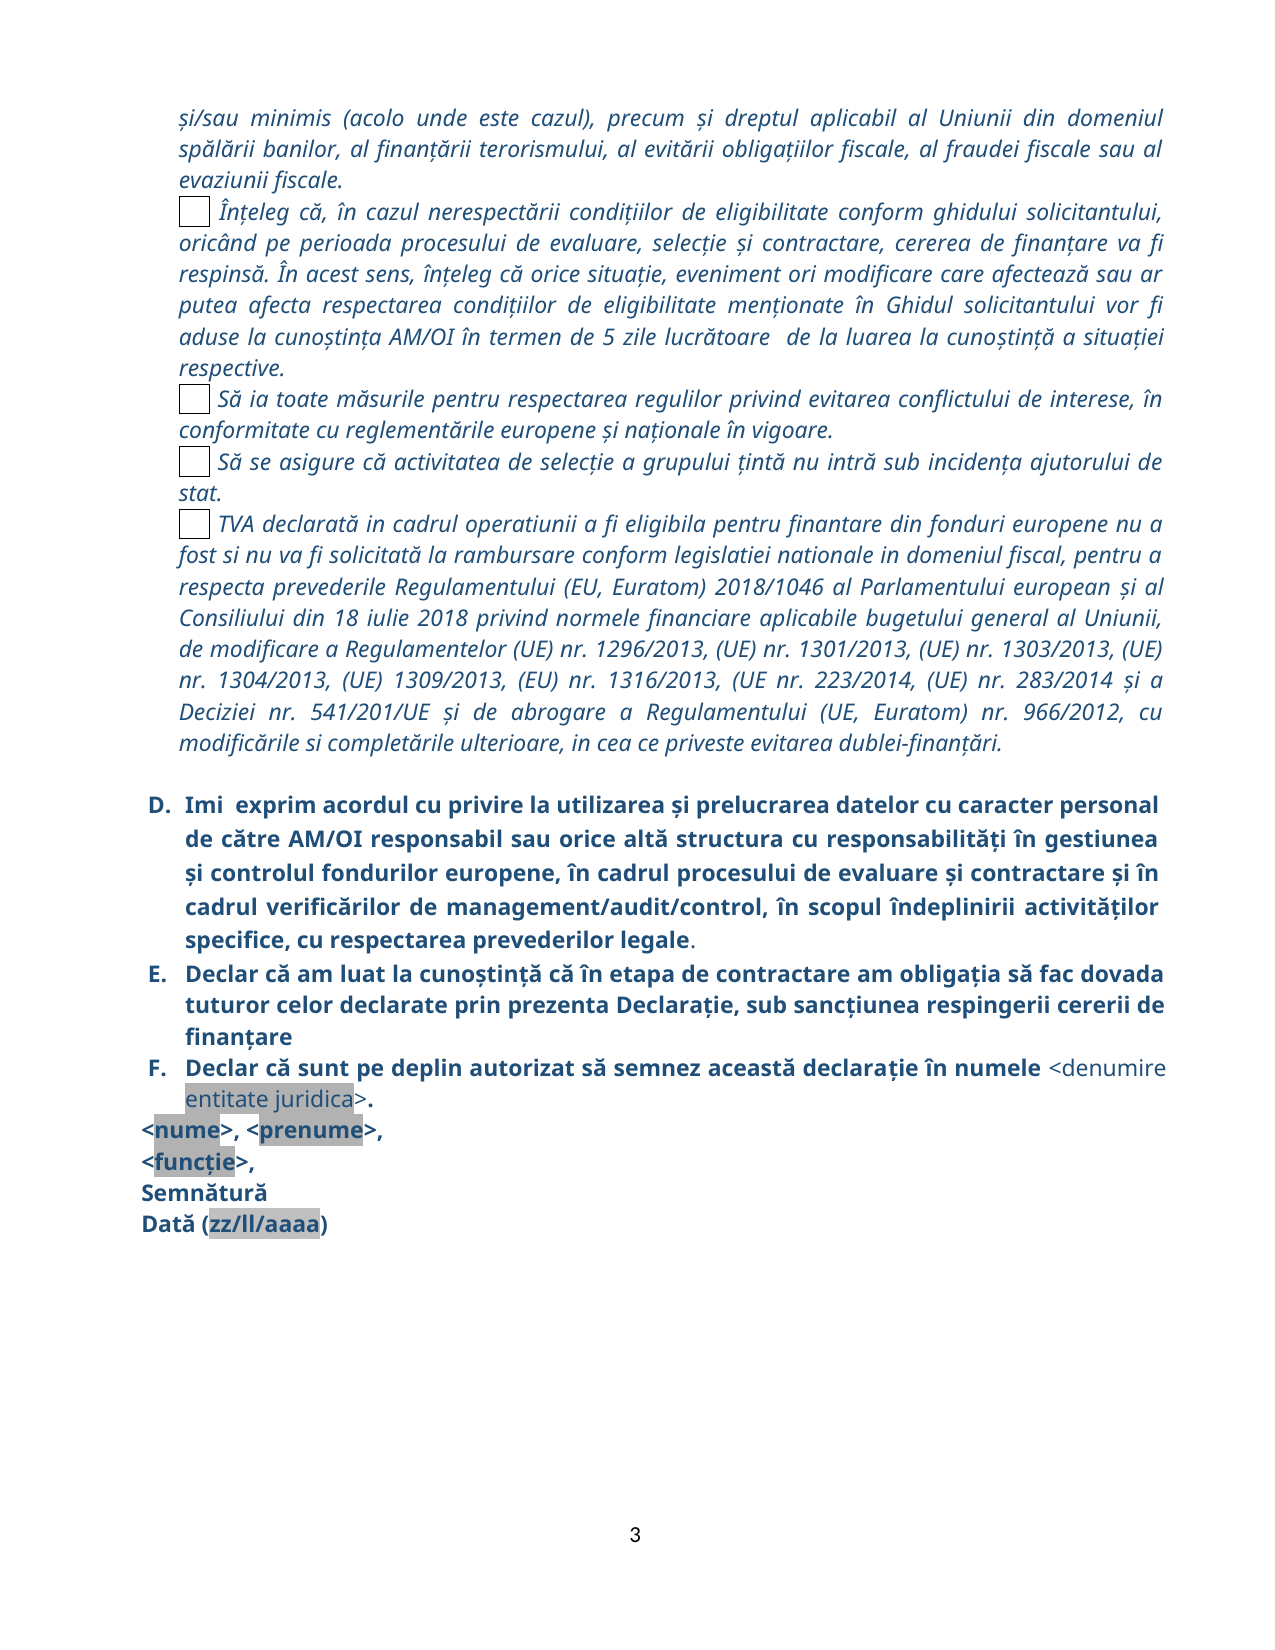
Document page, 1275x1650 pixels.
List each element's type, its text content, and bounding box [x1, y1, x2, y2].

list <funcție>, [235, 1146, 1167, 1177]
list Declar că sunt pe deplin autorizat să semnez această declaraţie în numele <denumire entitate juridica>. [148, 1052, 1167, 1114]
list <nume>, <prenume>, [220, 1114, 259, 1146]
list Dată (zz/ll/aaaa) [320, 1208, 1167, 1239]
list Semnătură [141, 1177, 1167, 1208]
list Dată (zz/ll/aaaa) [141, 1208, 209, 1239]
list TVA declarată in cadrul operatiunii a fi eligibila pentru finantare din fonduri europene nu a fost si nu va fi solicitată la rambursare conform legislatiei nationale in domeniul fiscal, pentru a respecta prevederile Regulamentului (EU, Euratom) 2018/1046 al Parlamentului european și al Consiliului din 18 iulie 2018 privind normele financiare aplicabile bugetului general al Uniunii, de modificare a Regulamentelor (UE) nr. 1296/2013, (UE) nr. 1301/2013, (UE) nr. 1303/2013, (UE) nr. 1304/2013, (UE) 1309/2013, (EU) nr. 1316/2013, (UE nr. 223/2014, (UE) nr. 283/2014 și a Deciziei nr. 541/201/UE și de abrogare a Regulamentului (UE, Euratom) nr. 966/2012, cu modificările si completările ulterioare, in cea ce priveste evitarea dublei-finanțări. [178, 508, 1167, 758]
list Să se asigure că activitatea de selecție a grupului țintă nu intră sub incidența ajutorului de stat. [178, 446, 1167, 508]
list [178, 102, 1167, 196]
list Să ia toate măsurile pentru respectarea regulilor privind evitarea conflictului de interese, în conformitate cu reglementările europene și naționale în vigoare. [178, 383, 1167, 446]
list <nume>, <prenume>, [363, 1114, 1167, 1146]
list Declar că am luat la cunoștință că în etapa de contractare am obligația să fac dovada tuturor celor declarate prin prezenta Declarație, sub sancțiunea respingerii cererii de finanțare [148, 958, 1167, 1052]
list Înțeleg că, în cazul nerespectării condițiilor de eligibilitate conform ghidului solicitantului, oricând pe perioada procesului de evaluare, selecție și contractare, cererea de finanțare va fi respinsă. În acest sens, înțeleg că orice situație, eveniment ori modificare care afectează sau ar putea afecta respectarea condițiilor de eligibilitate menționate în Ghidul solicitantului vor fi aduse la cunoștința AM/OI în termen de 5 zile lucrătoare de la luarea la cunoștință a situației respective. [178, 196, 1167, 383]
list Imi exprim acordul cu privire la utilizarea şi prelucrarea datelor cu caracter personal de către AM/OI responsabil sau orice altă structura cu responsabilități în gestiunea și controlul fondurilor europene, în cadrul procesului de evaluare și contractare și în cadrul verificărilor de management/audit/control, în scopul îndeplinirii activităților specifice, cu respectarea prevederilor legale. [148, 789, 1160, 956]
